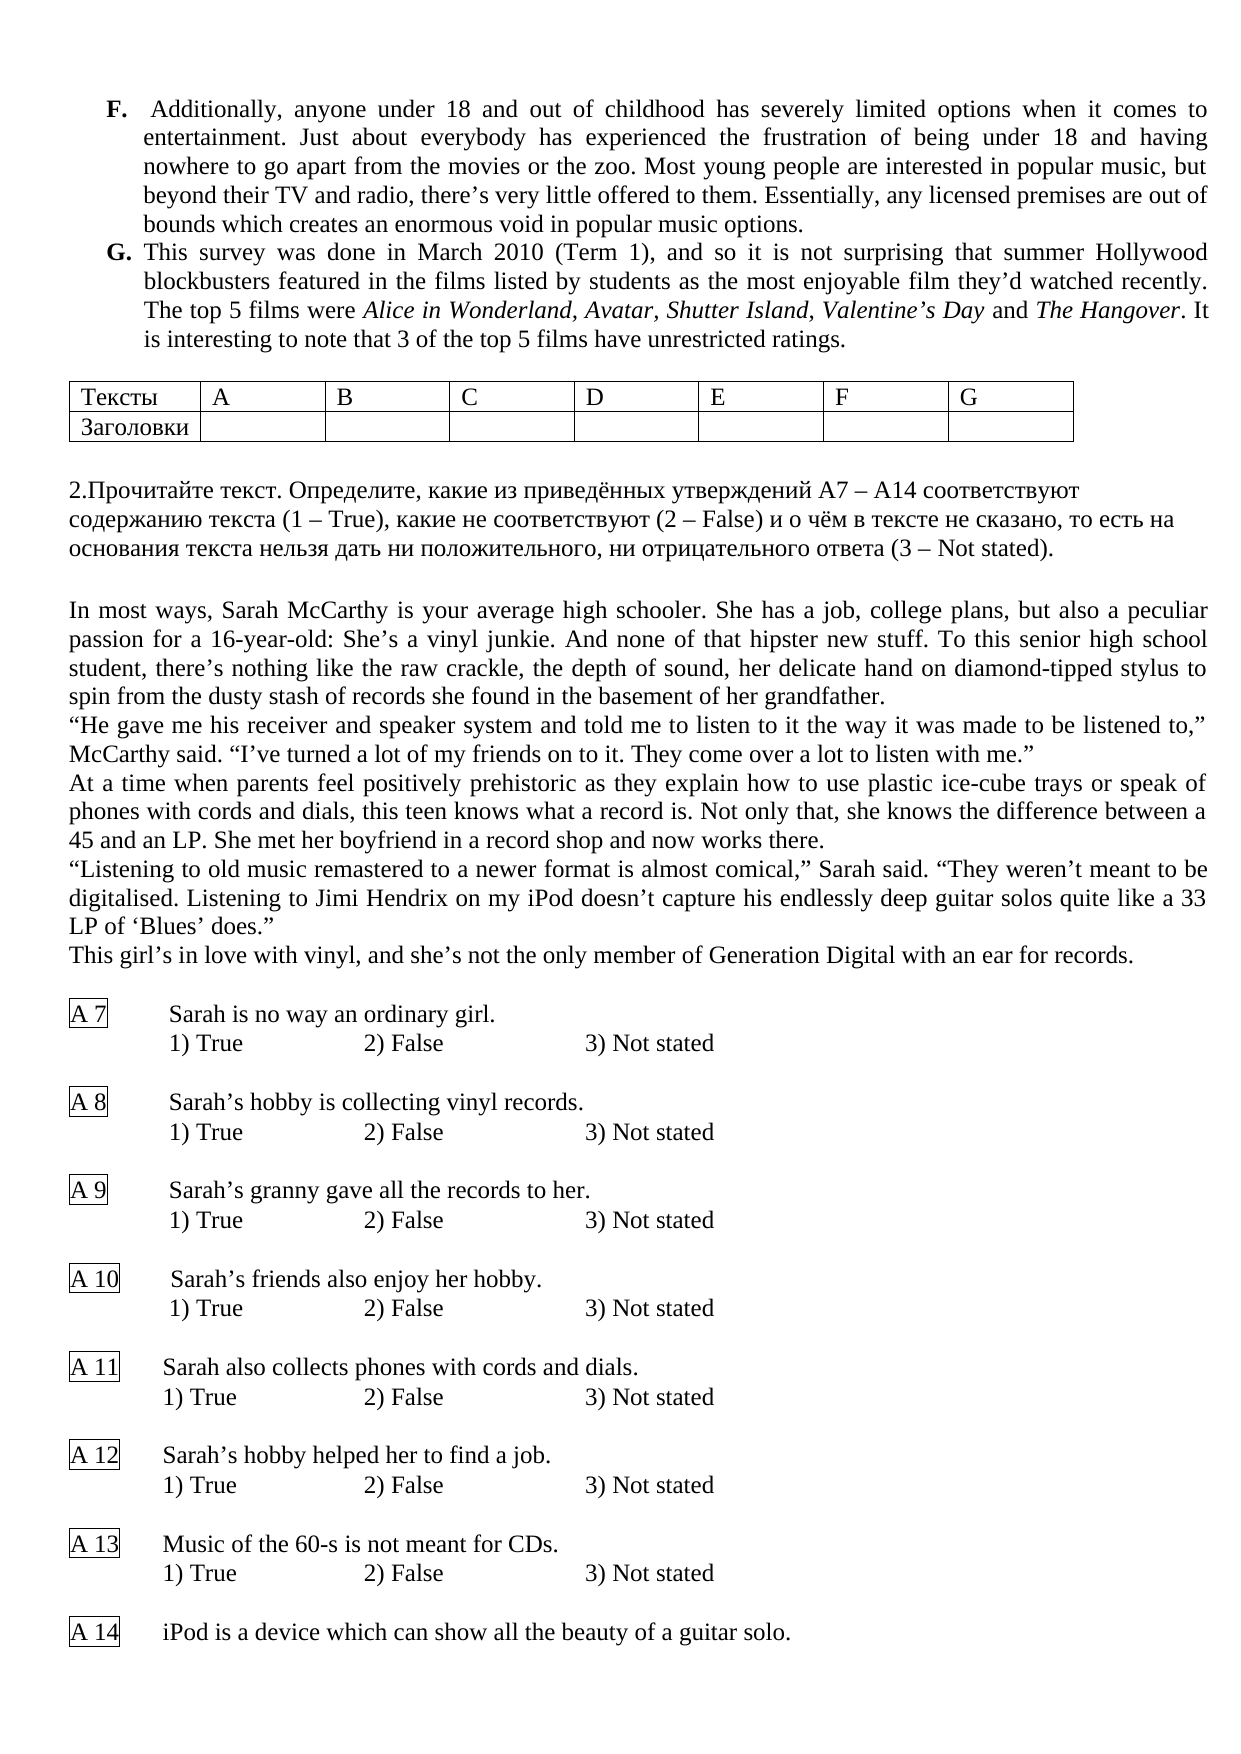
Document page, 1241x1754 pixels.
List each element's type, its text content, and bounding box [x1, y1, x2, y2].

text 1) True 2) False 3) Not stated [69, 1028, 1209, 1057]
text A 8 Sarah’s hobby is collecting vinyl records. [108, 1086, 1209, 1117]
table_cell [699, 412, 823, 441]
table_cell [824, 412, 948, 441]
table_cell [450, 412, 574, 441]
text “Listening to old music remastered to a newer format is almost comical,” Sarah said. “They weren’t meant to be digitalised. Listening to Jimi Hendrix on my iPod doesn’t capture his endlessly deep guitar solos quite like a 33 LP of ‘Blues’ does.” [69, 854, 1209, 940]
table_header E [699, 382, 823, 411]
text A 9 Sarah’s granny gave all the records to her. [108, 1174, 1209, 1205]
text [69, 1558, 1209, 1587]
table_header B [326, 382, 449, 411]
text At a time when parents feel positively prehistoric as they explain how to use plastic ice-cube trays or speak of phones with cords and dials, this teen knows what a record is. Not only that, she knows the difference between a 45 and an LP. She met her boyfriend in a record shop and now works there. [69, 768, 1209, 854]
text A 12 Sarah’s hobby helped her to find a job. [120, 1439, 1209, 1470]
table_cell [575, 412, 698, 441]
text F. Additionally, anyone under 18 and out of childhood has severely limited options when it comes to entertainment. Just about everybody has experienced the frustration of being under 18 and having nowhere to go apart from the movies or the zoo. Most young people are interested in popular music, but beyond their TV and radio, there’s very little offered to them. Essentially, any licensed premises are out of bounds which creates an enormous void in popular music options. [106, 94, 1209, 237]
table_cell Заголовки [70, 412, 200, 441]
text A 11 Sarah also collects phones with cords and dials. [120, 1351, 1209, 1382]
text In most ways, Sarah McCarthy is your average high schooler. She has a job, college plans, but also a peculiar passion for a 16-year-old: She’s a vinyl junkie. And none of that hipster new stuff. To this senior high school student, there’s nothing like the raw crackle, the depth of sound, her delicate hand on diamond-tipped stylus to spin from the dusty stash of records she found in the basement of her grandfather. [69, 595, 1209, 710]
table_cell [201, 412, 325, 441]
text A 13 Music of the 60-s is not meant for CDs. [120, 1528, 1209, 1558]
table_header F [824, 382, 948, 411]
text 1) True 2) False 3) Not stated [69, 1293, 1209, 1322]
text 1) True 2) False 3) Not stated [69, 1470, 1209, 1499]
text A 10 Sarah’s friends also enjoy her hobby. [120, 1263, 1209, 1293]
text 2.Прочитайте текст. Определите, какие из приведённых утверждений А7 – А14 соответствуют содержанию текста (1 – True), какие не соответствуют (2 – False) и о чём в тексте не сказано, то есть на основания текста нельзя дать ни положительного, ни отрицательного ответа (3 – Not stated). [69, 475, 1209, 562]
table_header A [201, 382, 325, 411]
table_cell [949, 412, 1073, 441]
table_header G [949, 382, 1073, 411]
text “He gave me his receiver and speaker system and told me to listen to it the way it was made to be listened to,” McCarthy said. “I’ve turned a lot of my friends on to it. They come over a lot to listen with me.” [69, 710, 1209, 768]
table_header C [450, 382, 574, 411]
table_header D [575, 382, 698, 411]
text G. This survey was done in March 2010 (Term 1), and so it is not surprising that summer Hollywood blockbusters featured in the films listed by students as the most enjoyable film they’d watched recently. The top 5 films were Alice in Wonderland, Avatar, Shutter Island, Valentine’s Day and The Hangover. It is interesting to note that 3 of the top 5 films have unrestricted ratings. [106, 237, 1209, 352]
text A 14 iPod is a device which can show all the beauty of a guitar solo. [120, 1616, 1209, 1647]
text 1) True 2) False 3) Not stated [69, 1382, 1209, 1411]
text A 7 Sarah is no way an ordinary girl. [108, 998, 1209, 1028]
text 1) True 2) False 3) Not stated [69, 1205, 1209, 1234]
table_header Тексты [70, 382, 200, 411]
table_cell [326, 412, 449, 441]
text This girl’s in love with vinyl, and she’s not the only member of Generation Digital with an ear for records. [69, 940, 1209, 969]
text 1) True 2) False 3) Not stated [69, 1117, 1209, 1146]
